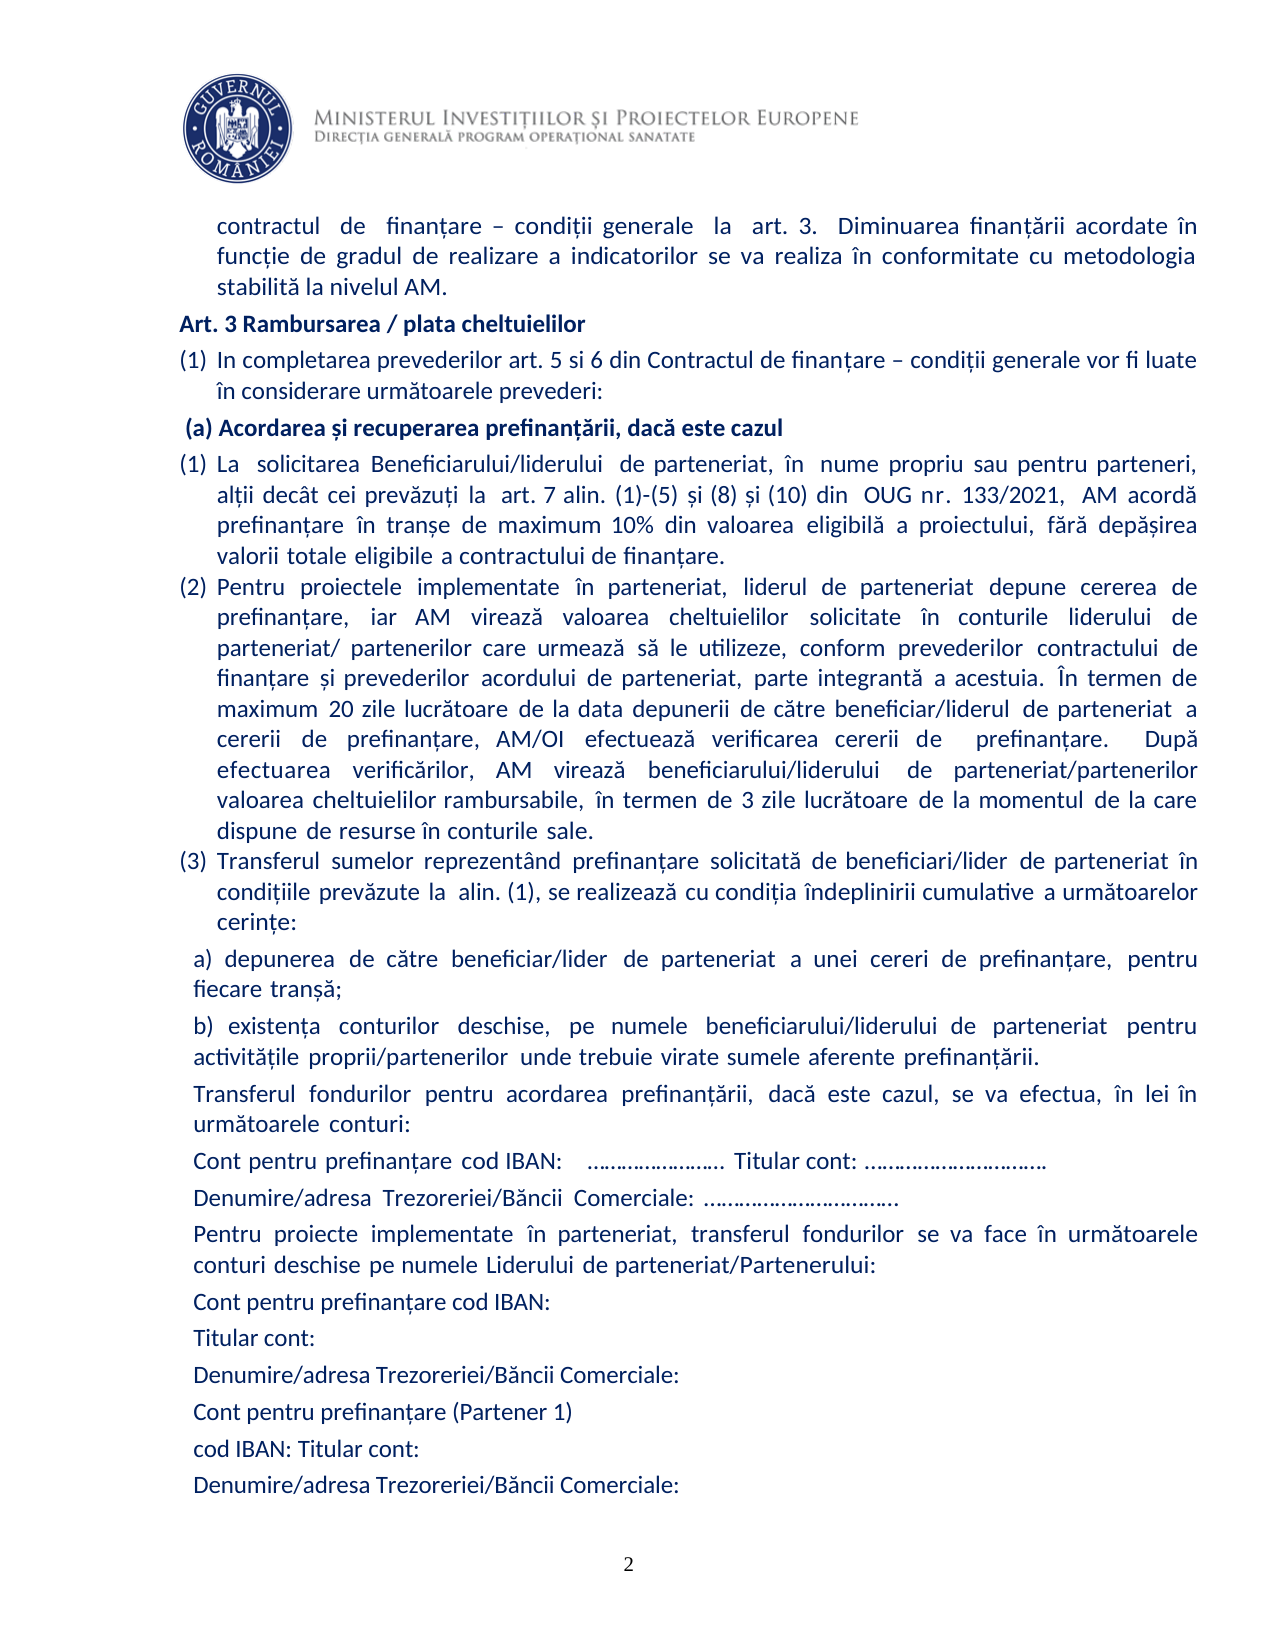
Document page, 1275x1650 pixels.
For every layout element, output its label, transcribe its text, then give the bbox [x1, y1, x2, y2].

text Denumire/adresa Trezoreriei/Băncii Comerciale: [193, 1470, 1198, 1500]
list Transferul sumelor reprezentând prefinanţare solicitată de beneficiari/lider de parteneriat în condiţiile prevăzute la alin. (1), se realizează cu condiţia îndeplinirii cumulative a următoarelor cerinţe: [179, 845, 1198, 937]
text Cont pentru prefinanțare cod IBAN: [193, 1286, 1198, 1316]
text Denumire/adresa Trezoreriei/Băncii Comerciale: [193, 1359, 1198, 1390]
text a) depunerea de către beneficiar/lider de parteneriat a unei cereri de prefinanțare, pentru fiecare tranșă; [193, 943, 1198, 1004]
text Art. 3 Rambursarea / plata cheltuielilor [179, 308, 1198, 338]
list Pentru proiectele implementate în parteneriat, liderul de parteneriat depune cererea de prefinanţare, iar AM virează valoarea cheltuielilor solicitate în conturile liderului de parteneriat/ partenerilor care urmează să le utilizeze, conform prevederilor contractului de finanţare şi prevederilor acordului de parteneriat, parte integrantă a acestuia. În termen de maximum 20 zile lucrătoare de la data depunerii de către beneficiar/liderul de parteneriat a cererii de prefinanțare, AM/OI efectuează verificarea cererii de prefinanțare. După efectuarea verificărilor, AM virează beneficiarului/liderului de parteneriat/partenerilor valoarea cheltuielilor rambursabile, în termen de 3 zile lucrătoare de la momentul de la care dispune de resurse în conturile sale. [179, 571, 1198, 845]
text Cont pentru prefinanțare cod IBAN: …………………… Titular cont: …………………………. [193, 1145, 1198, 1176]
text b) existența conturilor deschise, pe numele beneficiarului/liderului de parteneriat pentru activitățile proprii/partenerilor unde trebuie virate sumele aferente prefinanțării. [193, 1010, 1198, 1071]
text (a) Acordarea și recuperarea prefinanțării, dacă este cazul [179, 412, 1198, 442]
text Cont pentru prefinanțare (Partener 1) [193, 1396, 1198, 1427]
text Titular cont: [193, 1323, 1198, 1353]
text cod IBAN: Titular cont: [193, 1433, 1198, 1463]
list La solicitarea Beneficiarului/liderului de parteneriat, în nume propriu sau pentru parteneri, alţii decât cei prevăzuţi la art. 7 alin. (1)-(5) şi (8) și (10) din OUG nr. 133/2021, AM acordă prefinanțare în tranşe de maximum 10% din valoarea eligibilă a proiectului, fără depăşirea valorii totale eligibile a contractului de finanţare. [179, 448, 1198, 571]
list In completarea prevederilor art. 5 si 6 din Contractul de finanțare – condiții generale vor fi luate în considerare următoarele prevederi: [179, 344, 1198, 406]
text Transferul fondurilor pentru acordarea prefinanțării, dacă este cazul, se va efectua, în lei în următoarele conturi: [193, 1078, 1198, 1139]
text Denumire/adresa Trezoreriei/Băncii Comerciale: …………………………… [193, 1182, 1198, 1212]
picture [179, 70, 883, 186]
text Pentru proiecte implementate în parteneriat, transferul fondurilor se va face în următoarele conturi deschise pe numele Liderului de parteneriat/Partenerului: [193, 1218, 1198, 1279]
